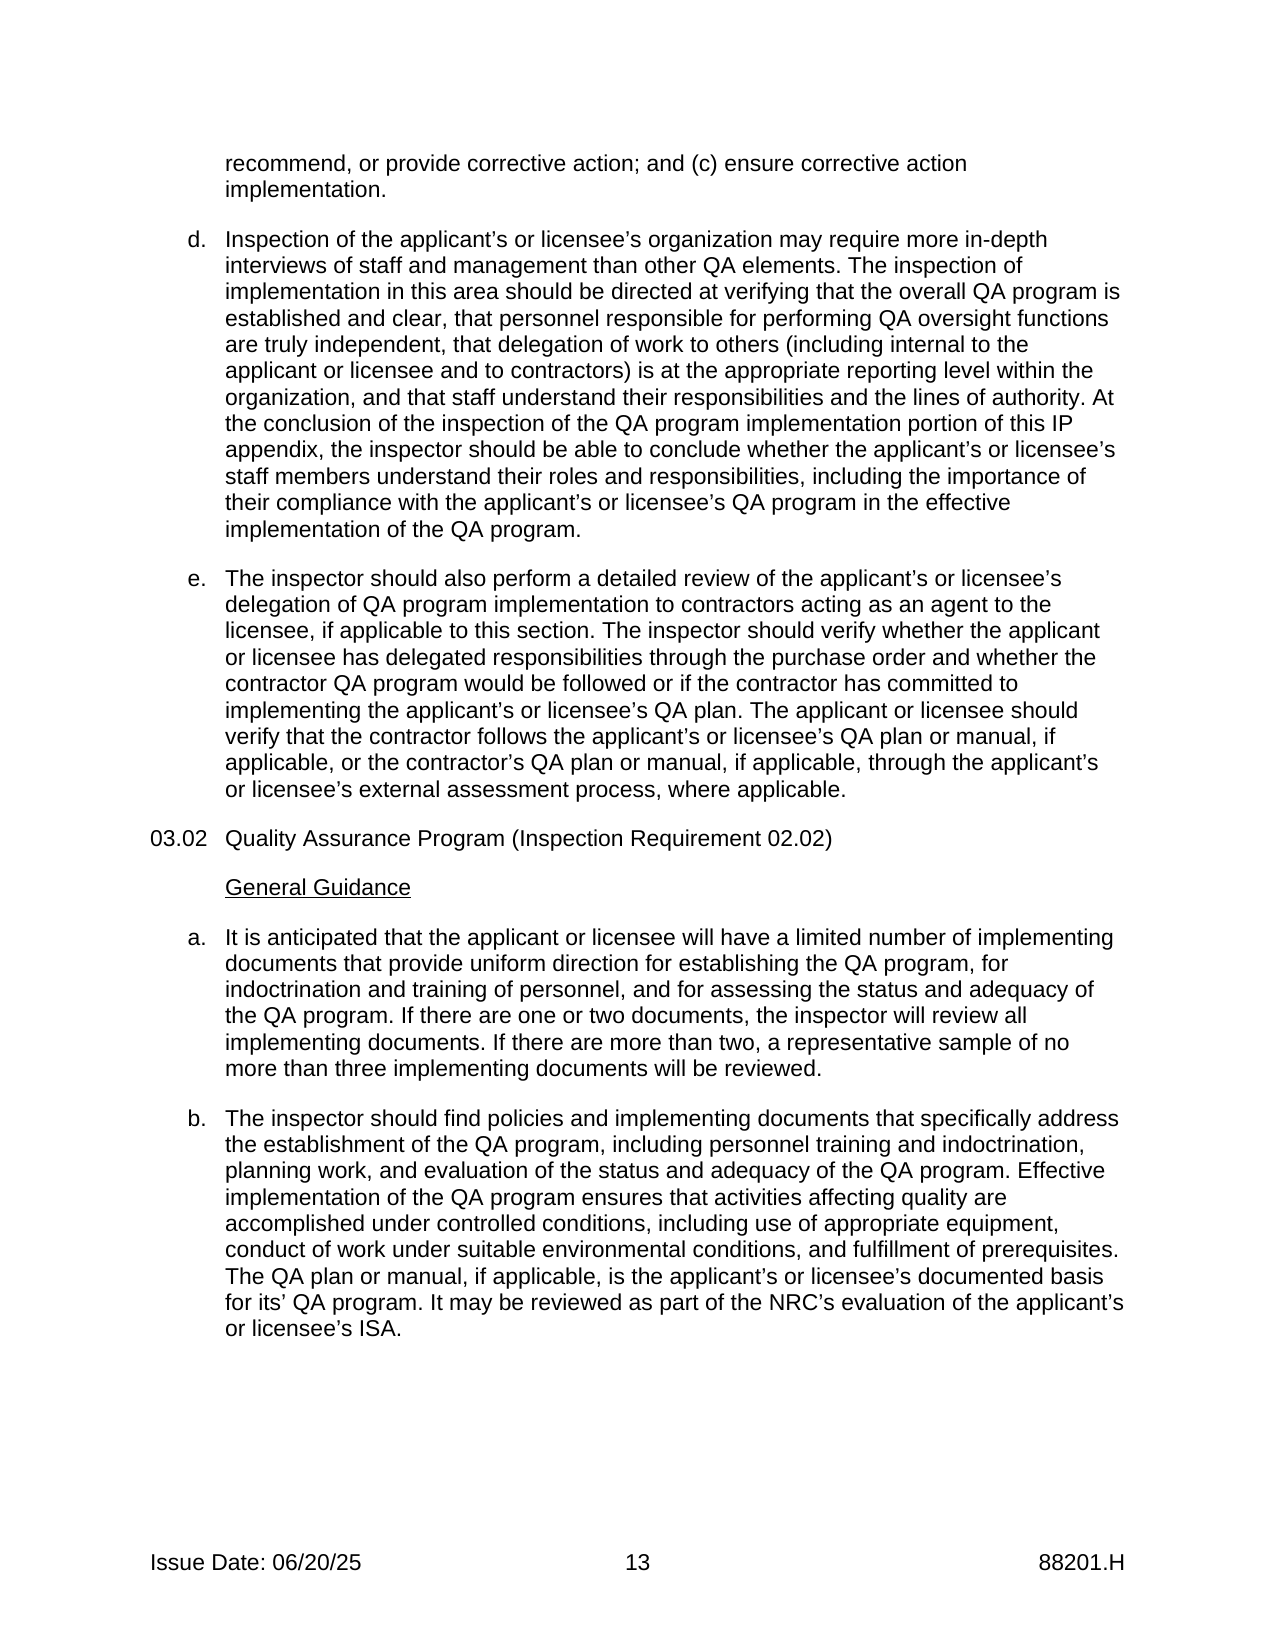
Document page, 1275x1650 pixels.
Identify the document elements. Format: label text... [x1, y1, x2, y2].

text General Guidance [225, 874, 1125, 901]
list Inspection of the applicant’s or licensee’s organization may require more in-depth interviews of staff and management than other QA elements. The inspection of implementation in this area should be directed at verifying that the overall QA program is established and clear, that personnel responsible for performing QA oversight functions are truly independent, that delegation of work to others (including internal to the applicant or licensee and to contractors) is at the appropriate reporting level within the organization, and that staff understand their responsibilities and the lines of authority. At the conclusion of the inspection of the QA program implementation portion of this IP appendix, the inspector should be able to conclude whether the applicant’s or licensee’s staff members understand their roles and responsibilities, including the importance of their compliance with the applicant’s or licensee’s QA program in the effective implementation of the QA program. [187, 226, 1125, 542]
subtitle 03.02 Quality Assurance Program (Inspection Requirement 02.02) [150, 825, 1125, 851]
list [187, 150, 1125, 203]
list The inspector should find policies and implementing documents that specifically address the establishment of the QA program, including personnel training and indoctrination, planning work, and evaluation of the status and adequacy of the QA program. Effective implementation of the QA program ensures that activities affecting quality are accomplished under controlled conditions, including use of appropriate equipment, conduct of work under suitable environmental conditions, and fulfillment of prerequisites. The QA plan or manual, if applicable, is the applicant’s or licensee’s documented basis for its’ QA program. It may be reviewed as part of the NRC’s evaluation of the applicant’s or licensee’s ISA. [187, 1104, 1125, 1342]
list It is anticipated that the applicant or licensee will have a limited number of implementing documents that provide uniform direction for establishing the QA program, for indoctrination and training of personnel, and for assessing the status and adequacy of the QA program. If there are one or two documents, the inspector will review all implementing documents. If there are more than two, a representative sample of no more than three implementing documents will be reviewed. [187, 923, 1125, 1082]
list The inspector should also perform a detailed review of the applicant’s or licensee’s delegation of QA program implementation to contractors acting as an agent to the licensee, if applicable to this section. The inspector should verify whether the applicant or licensee has delegated responsibilities through the purchase order and whether the contractor QA program would be followed or if the contractor has committed to implementing the applicant’s or licensee’s QA plan. The applicant or licensee should verify that the contractor follows the applicant’s or licensee’s QA plan or manual, if applicable, or the contractor’s QA plan or manual, if applicable, through the applicant’s or licensee’s external assessment process, where applicable. [187, 565, 1125, 802]
